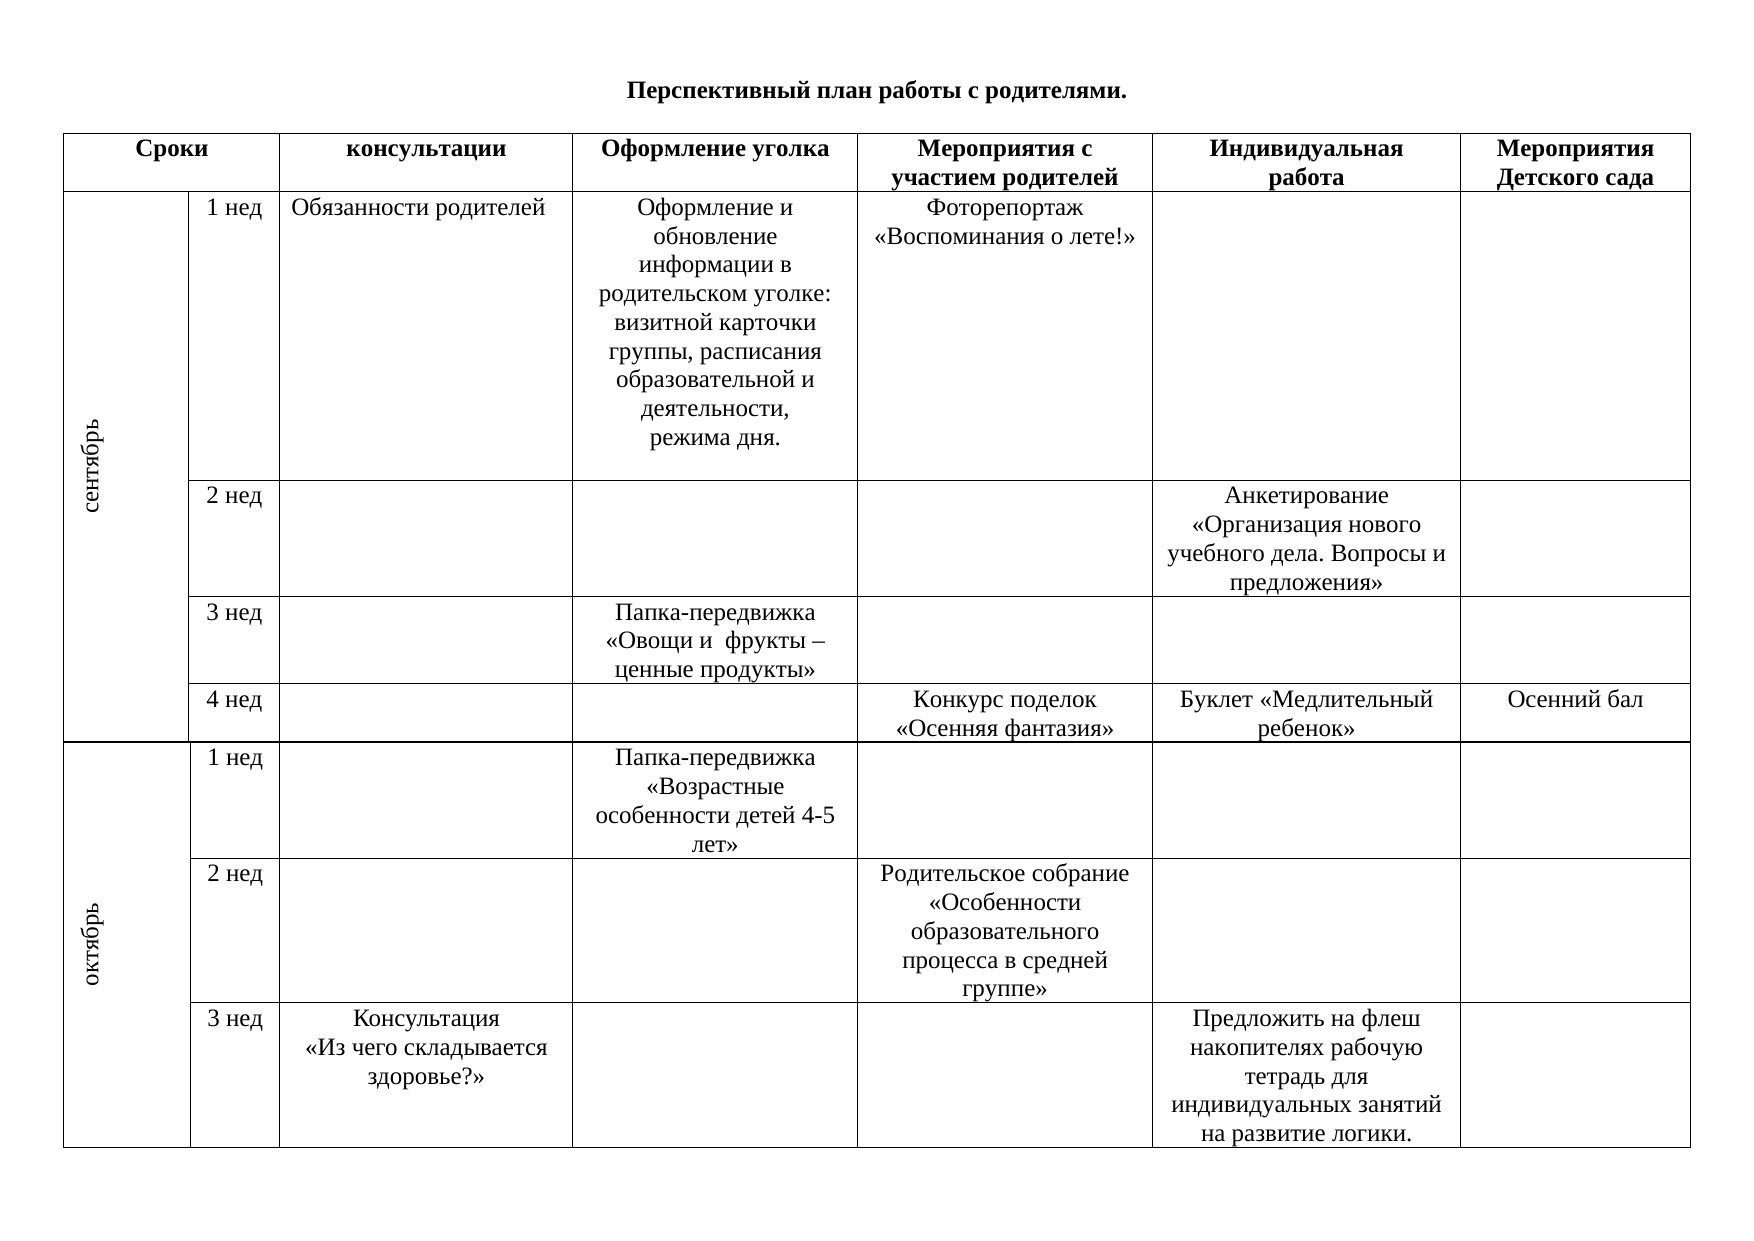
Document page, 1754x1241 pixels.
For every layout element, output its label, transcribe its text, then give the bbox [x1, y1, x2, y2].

table_cell 1 нед [189, 192, 279, 479]
table_cell [858, 743, 1152, 857]
table_cell [1153, 192, 1460, 479]
table_cell Конкурс поделок «Осенняя фантазия» [858, 684, 1152, 741]
table_cell Папка-передвижка «Овощи и фрукты – ценные продукты» [573, 597, 857, 683]
table_cell 3 нед [189, 597, 279, 683]
table_header Мероприятия с участием родителей [858, 134, 1152, 191]
table_cell Оформление и обновление информации в родительском уголке: визитной карточки группы, расписания образовательной и деятельности, режима дня. [573, 192, 857, 479]
table_cell [280, 859, 572, 1002]
table_cell сентябрь [64, 192, 188, 741]
table_cell 3 нед [191, 1003, 279, 1147]
table_cell [573, 481, 857, 596]
table_cell Родительское собрание «Особенности образовательного процесса в средней группе» [858, 859, 1152, 1002]
table_cell [573, 859, 857, 1002]
table_cell [1461, 597, 1690, 683]
table_cell [280, 684, 572, 741]
table_cell [573, 1003, 857, 1147]
table_cell [858, 1003, 1152, 1147]
table_cell [1461, 743, 1690, 857]
table_cell Предложить на флеш накопителях рабочую тетрадь для индивидуальных занятий на развитие логики. [1153, 1003, 1460, 1147]
table_cell [1461, 1003, 1690, 1147]
text Перспективный план работы с родителями. [75, 75, 1679, 104]
table_header Мероприятия Детского сада [1461, 134, 1690, 191]
table_cell [1153, 859, 1460, 1002]
table_header Сроки [64, 134, 279, 191]
table_cell [280, 597, 572, 683]
table_cell 2 нед [191, 859, 279, 1002]
table_cell [1461, 192, 1690, 479]
table_cell Обязанности родителей [280, 192, 572, 479]
table_cell [280, 743, 572, 857]
table_cell Консультация «Из чего складывается здоровье?» [280, 1003, 572, 1147]
table_header Индивидуальная работа [1153, 134, 1460, 191]
table_cell [280, 481, 572, 596]
table_cell октябрь [64, 743, 190, 1147]
table_cell Буклет «Медлительный ребенок» [1153, 684, 1460, 741]
table_cell 2 нед [189, 481, 279, 596]
table_header консультации [280, 134, 572, 191]
table_cell [573, 684, 857, 741]
table_cell Анкетирование «Организация нового учебного дела. Вопросы и предложения» [1153, 481, 1460, 596]
table_cell [1461, 481, 1690, 596]
table_header Оформление уголка [573, 134, 857, 191]
table_cell Фоторепортаж «Воспоминания о лете!» [858, 192, 1152, 479]
table_cell [1153, 743, 1460, 857]
table_cell [858, 597, 1152, 683]
table_cell [1153, 597, 1460, 683]
table_cell 1 нед [191, 743, 279, 857]
table_cell 4 нед [189, 684, 279, 741]
table_cell [858, 481, 1152, 596]
table_cell Осенний бал [1461, 684, 1690, 741]
table_cell Папка-передвижка «Возрастные особенности детей 4-5 лет» [573, 743, 857, 857]
table_cell [1461, 859, 1690, 1002]
